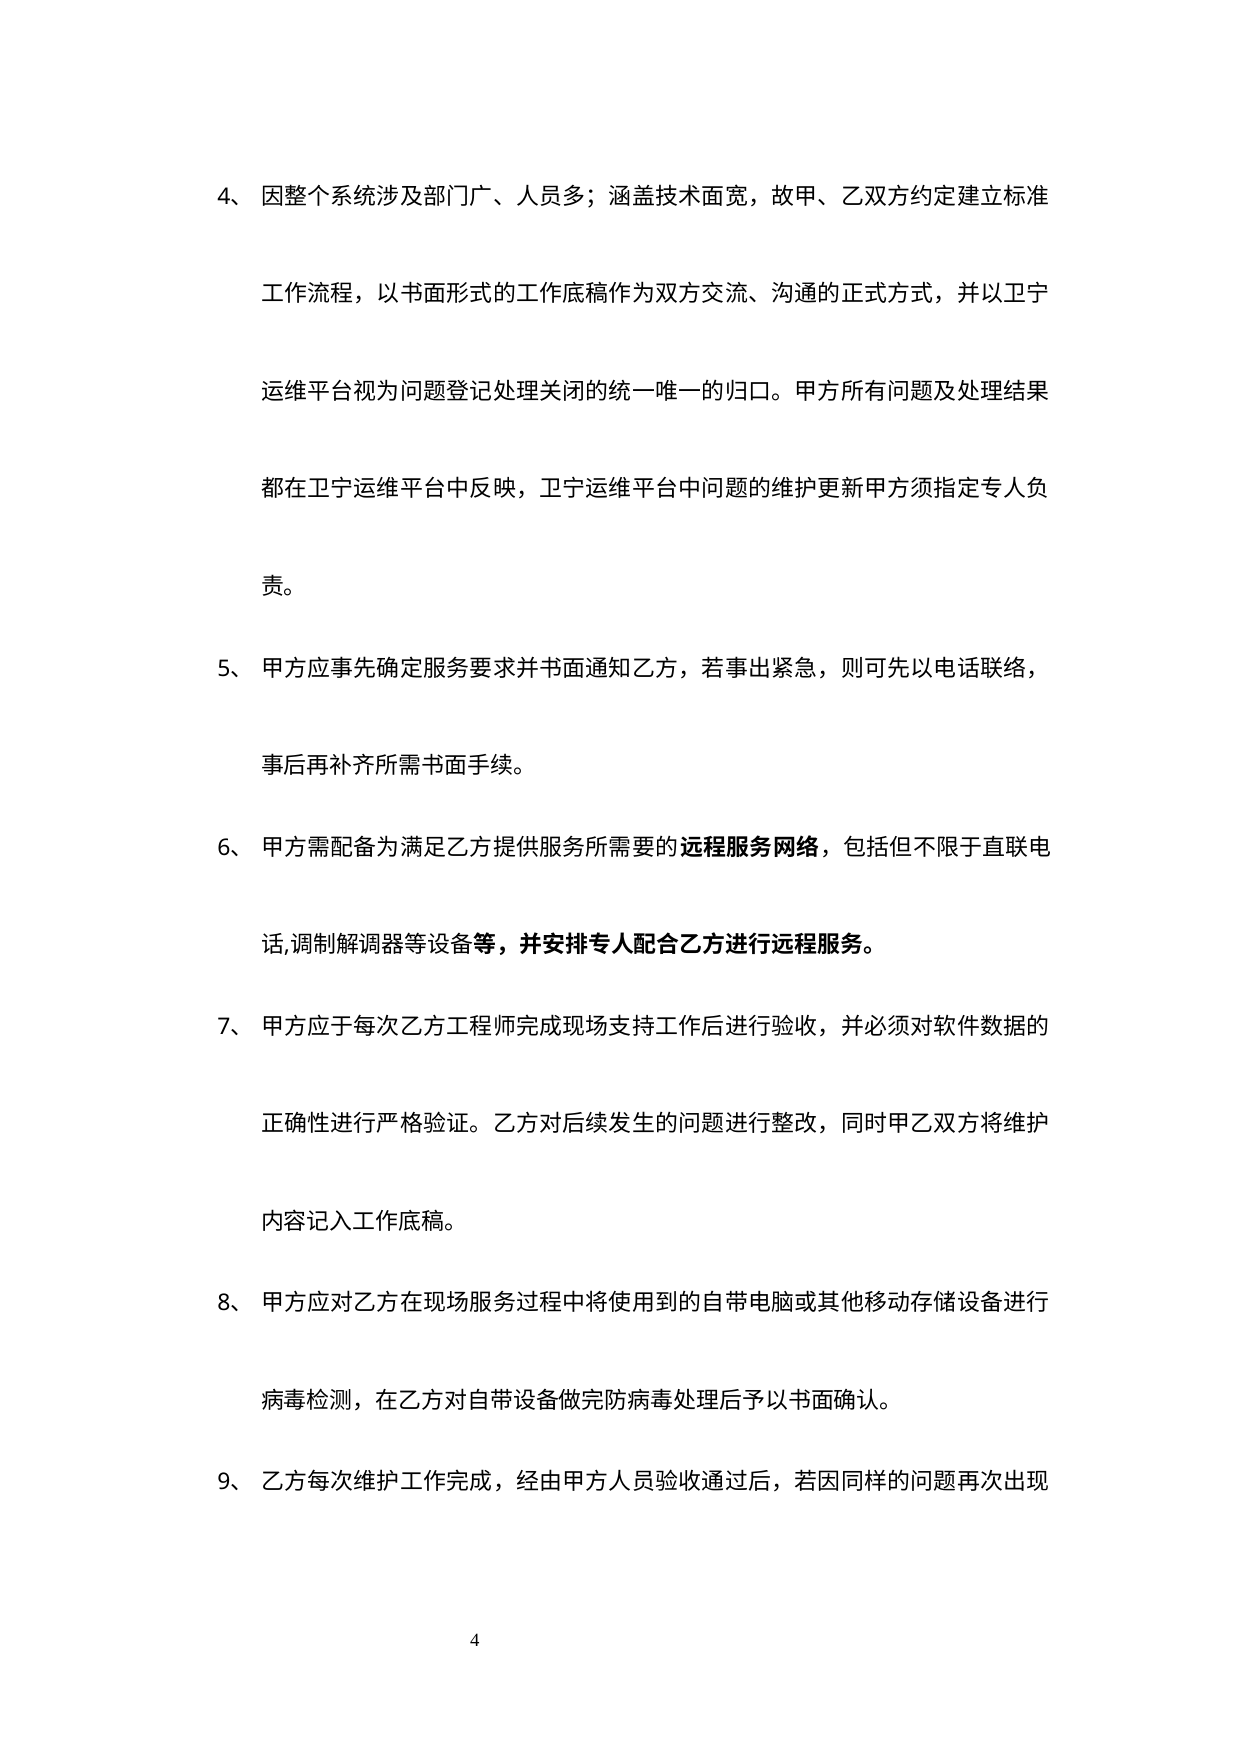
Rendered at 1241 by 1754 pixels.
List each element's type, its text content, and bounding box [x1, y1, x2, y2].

list 甲方应对乙方在现场服务过程中将使用到的自带电脑或其他移动存储设备进行病毒检测，在乙方对自带设备做完防病毒处理后予以书面确认。 [217, 1268, 1053, 1431]
list 因整个系统涉及部门广、人员多；涵盖技术面宽，故甲、乙双方约定建立标准工作流程，以书面形式的工作底稿作为双方交流、沟通的正式方式，并以卫宁运维平台视为问题登记处理关闭的统一唯一的归口。甲方所有问题及处理结果都在卫宁运维平台中反映，卫宁运维平台中问题的维护更新甲方须指定专人负责。 [217, 162, 1053, 617]
list 甲方应于每次乙方工程师完成现场支持工作后进行验收，并必须对软件数据的正确性进行严格验证。乙方对后续发生的问题进行整改，同时甲乙双方将维护内容记入工作底稿。 [217, 992, 1053, 1252]
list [217, 1447, 1053, 1512]
list 甲方应事先确定服务要求并书面通知乙方，若事出紧急，则可先以电话联络，事后再补齐所需书面手续。 [217, 633, 1053, 796]
list 甲方需配备为满足乙方提供服务所需要的远程服务网络，包括但不限于直联电话,调制解调器等设备等，并安排专人配合乙方进行远程服务。 [217, 813, 1053, 975]
